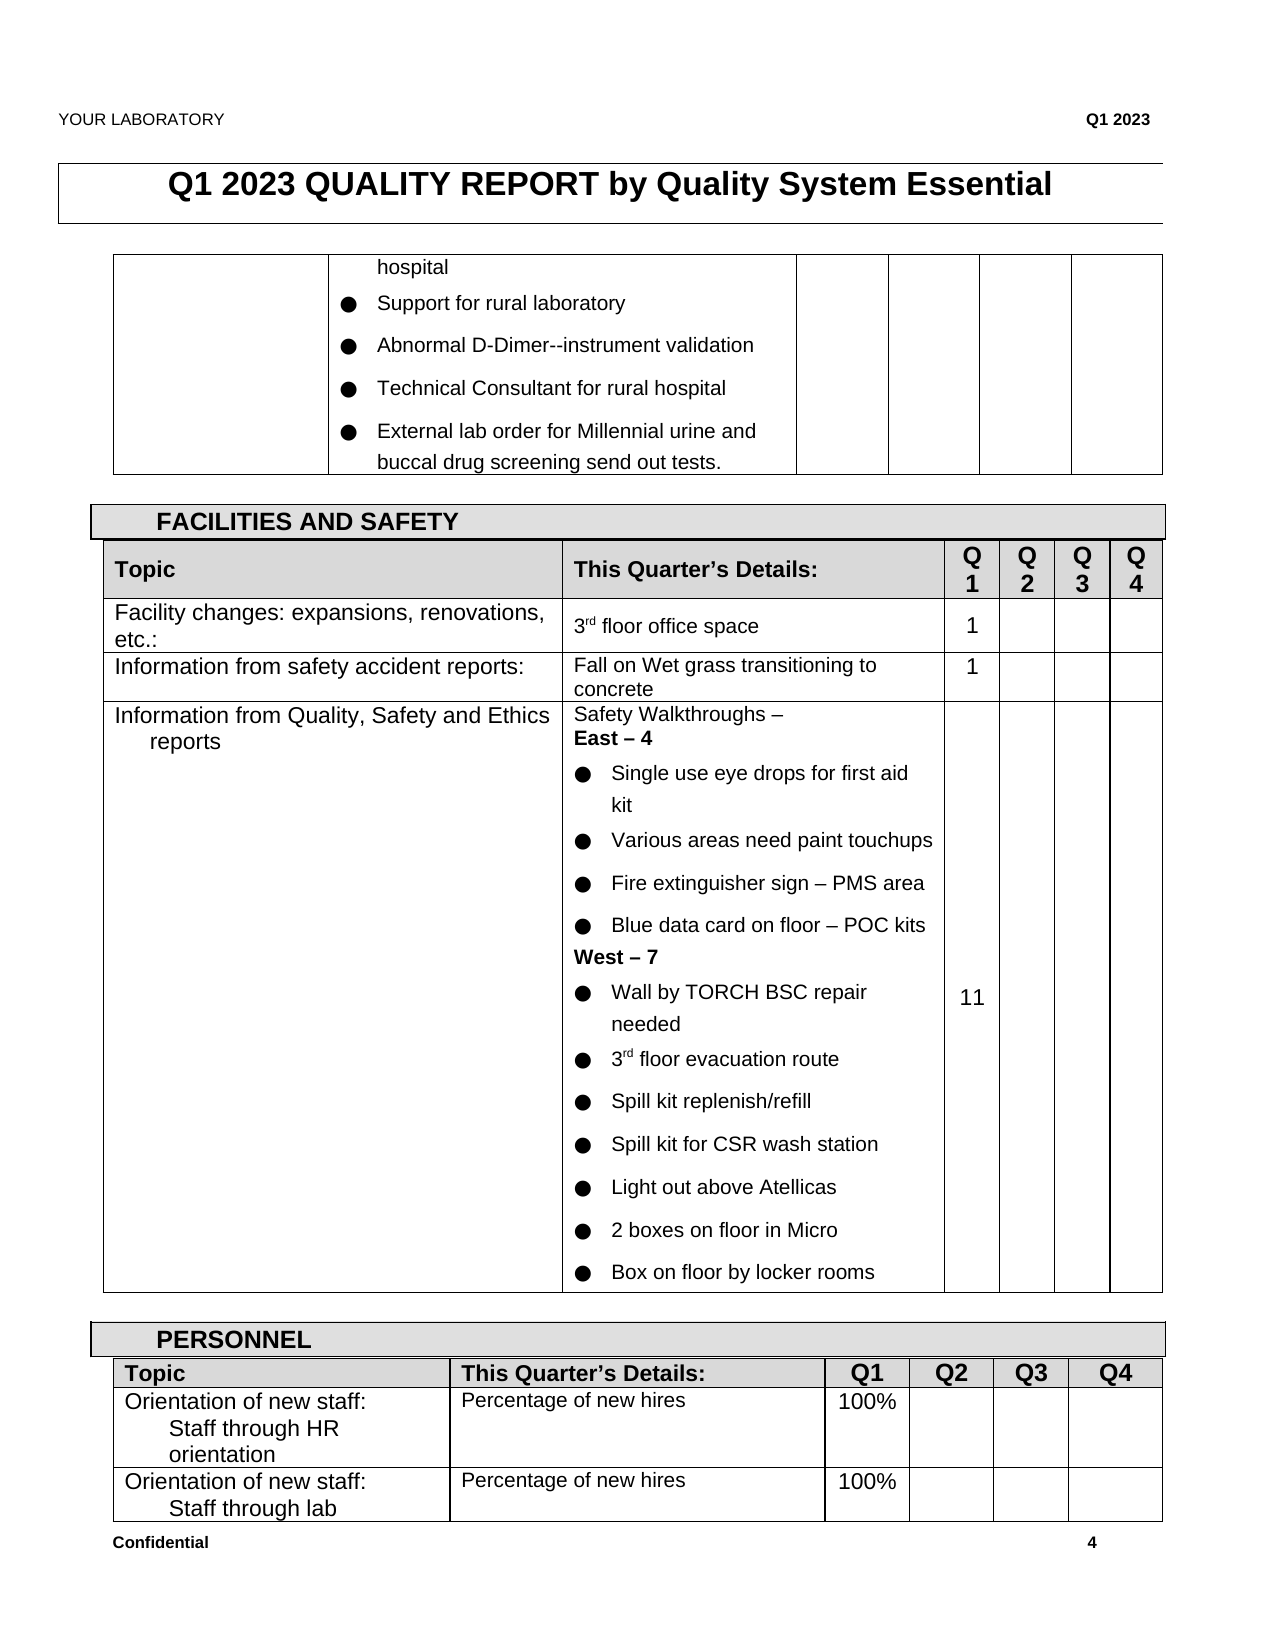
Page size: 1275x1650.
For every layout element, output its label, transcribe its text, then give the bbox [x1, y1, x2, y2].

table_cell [114, 1468, 449, 1521]
table_cell [1055, 599, 1109, 652]
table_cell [329, 255, 796, 474]
table_cell Information from safety accident reports: [104, 653, 562, 701]
table_cell [910, 1468, 993, 1521]
table_cell 100% [826, 1388, 909, 1467]
table_cell Orientation of new staff: Staff through HR orientation [114, 1388, 449, 1467]
table_cell 1 [945, 653, 999, 701]
table_cell Fall on Wet grass transitioning to concrete [563, 653, 944, 701]
table_header This Quarter’s Details: [451, 1359, 824, 1387]
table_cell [451, 1468, 824, 1521]
table_cell [1055, 653, 1109, 701]
table_header This Quarter’s Details: [563, 541, 944, 598]
table_header Topic [114, 1359, 449, 1387]
table_cell [910, 1388, 993, 1467]
table_cell Information from Quality, Safety and Ethics reports [104, 702, 562, 1292]
table_cell [994, 1468, 1068, 1521]
table_header Topic [104, 541, 562, 598]
text FACILITIES AND SAFETY [92, 505, 1165, 538]
table_cell [1055, 702, 1109, 1292]
table_header Q2 [910, 1359, 993, 1387]
table_cell [994, 1388, 1068, 1467]
table_cell 100% [826, 1468, 909, 1521]
table_cell [980, 255, 1071, 474]
table_cell [1111, 653, 1162, 701]
table_header Q4 [1111, 541, 1162, 598]
table_cell [1111, 599, 1162, 652]
table_cell 3rd floor office space [563, 599, 944, 652]
table_cell 1 [945, 599, 999, 652]
table_cell 11 [945, 702, 999, 1292]
table_header Q4 [1069, 1359, 1162, 1387]
table_cell [889, 255, 979, 474]
table_cell [1072, 255, 1162, 474]
table_cell Safety Walkthroughs – East – 4 Single use eye drops for first aid kit Various areas need paint touchups Fire extinguisher sign – PMS area Blue data card on floor – POC kits West – 7 Wall by TORCH BSC repair needed 3rd floor evacuation route Spill kit replenish/refill Spill kit for CSR wash station Light out above Atellicas 2 boxes on floor in Micro Box on floor by locker rooms [563, 702, 944, 1292]
table_header Q1 [826, 1359, 909, 1387]
table_cell [1111, 702, 1162, 1292]
table_cell [1000, 653, 1054, 701]
table_cell Facility changes: expansions, renovations, etc.: [104, 599, 562, 652]
text PERSONNEL [92, 1323, 1165, 1356]
table_cell [1069, 1468, 1162, 1521]
table_header Q2 [1000, 541, 1054, 598]
table_cell [1069, 1388, 1162, 1467]
table_cell [1000, 599, 1054, 652]
table_cell Percentage of new hires [451, 1388, 824, 1467]
table_header Q1 [945, 541, 999, 598]
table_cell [114, 255, 328, 474]
table_cell [1000, 702, 1054, 1292]
table_cell 13 [797, 255, 888, 474]
table_header Q3 [1055, 541, 1109, 598]
table_header Q3 [994, 1359, 1068, 1387]
